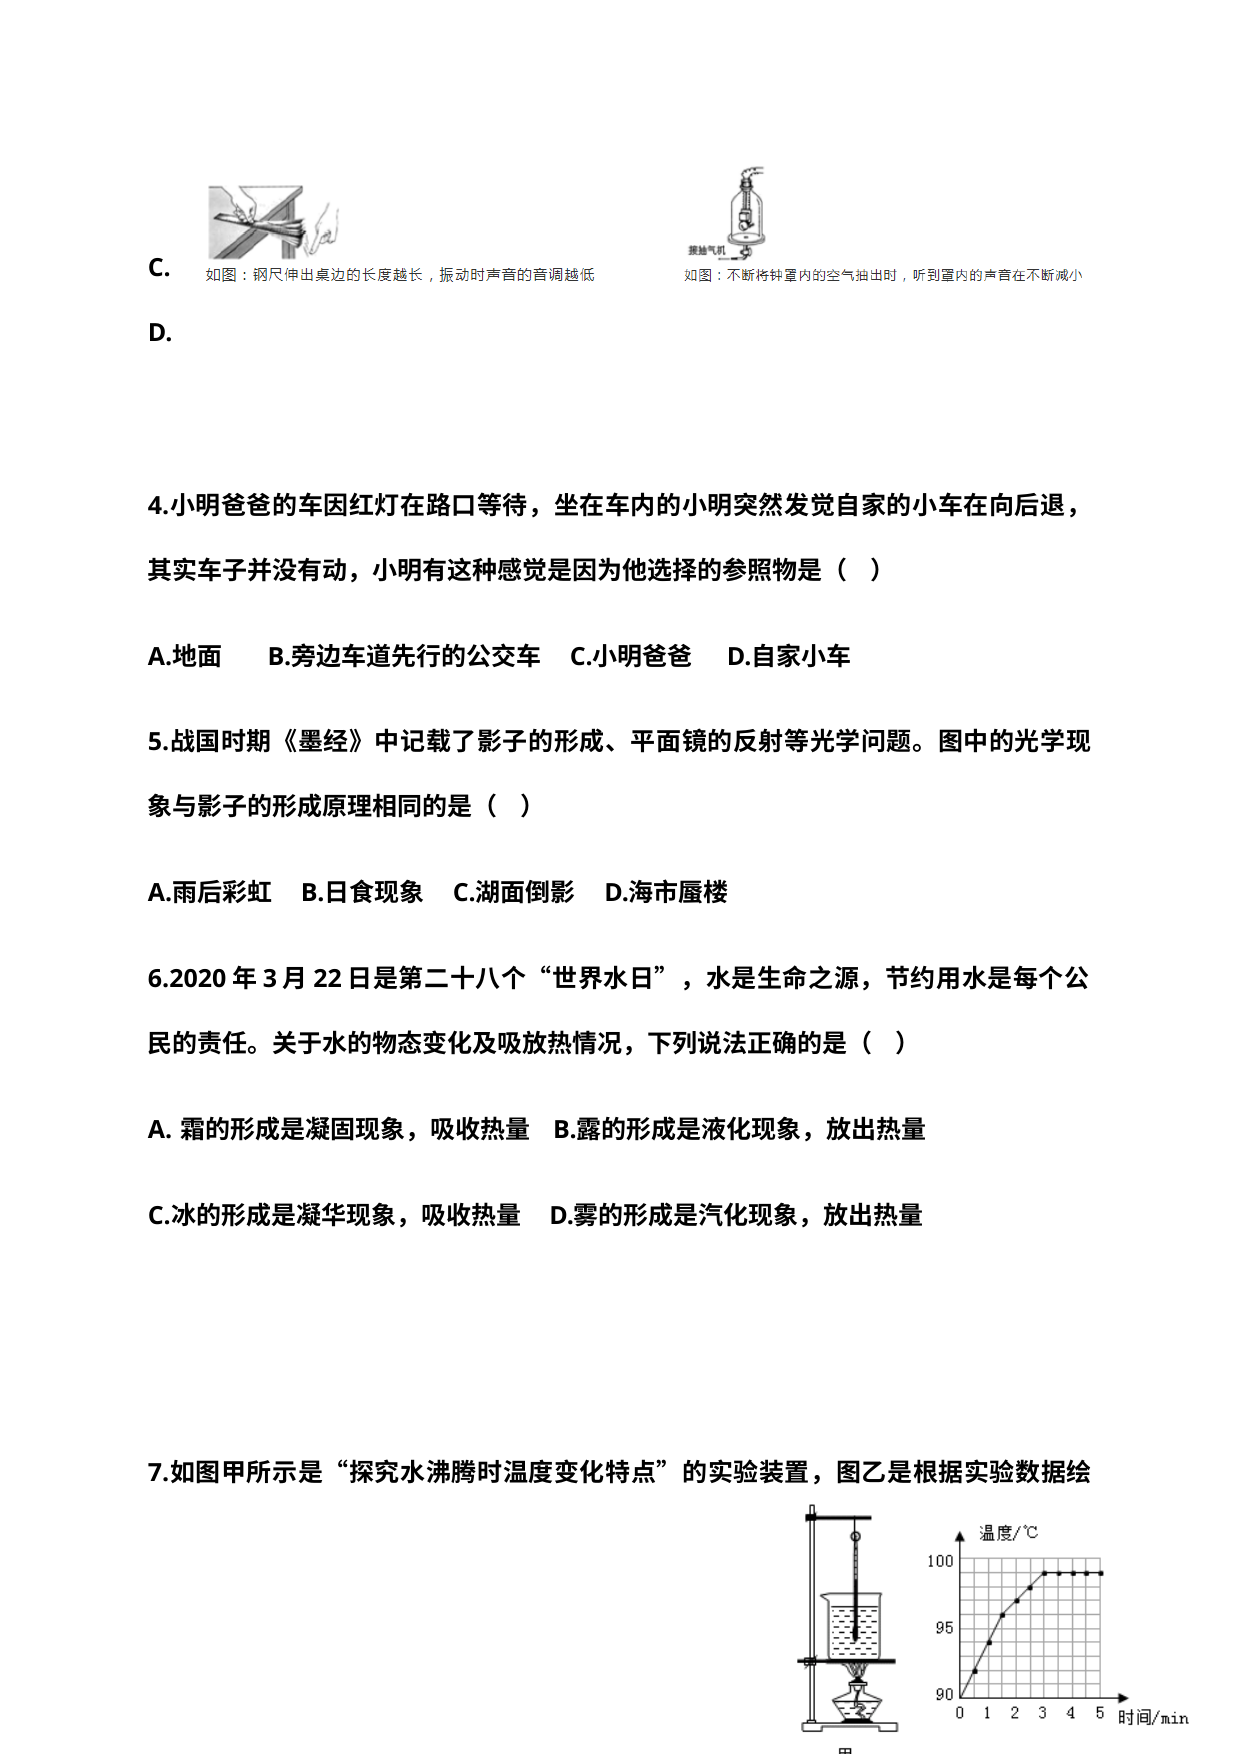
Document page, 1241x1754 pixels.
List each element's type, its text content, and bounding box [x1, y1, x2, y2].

picture [784, 1493, 906, 1754]
list D. [148, 234, 1092, 364]
picture [680, 160, 1084, 283]
list A.雨后彩虹 B.日食现象 C.湖面倒影 D.海市蜃楼 [148, 858, 1092, 923]
list 6.2020年3月22日是第二十八个“世界水日”，水是生命之源，节约用水是每个公民的责任。关于水的物态变化及吸放热情况，下列说法正确的是（ ） [148, 944, 1092, 1074]
list 5.战国时期《墨经》中记载了影子的形成、平面镜的反射等光学问题。图中的光学现象与影子的形成原理相同的是（ ） [148, 707, 1092, 837]
list 4.小明爸爸的车因红灯在路口等待，坐在车内的小明突然发觉自家的小车在向后退，其实车子并没有动，小明有这种感觉是因为他选择的参照物是（ ） [148, 471, 1092, 601]
list C.冰的形成是凝华现象，吸收热量 D.雾的形成是汽化现象，放出热量 [148, 1181, 1092, 1246]
list 7.如图甲所示是“探究水沸腾时温度变化特点”的实验装置，图乙是根据实验数据绘制的温度随时间变化的图像，下列说法中正确的是（ ） [148, 1438, 1092, 1503]
picture [916, 1512, 1198, 1729]
list A.地面 B.旁边车道先行的公交车 C.小明爸爸 D.自家小车 [148, 622, 1092, 687]
list 霜的形成是凝固现象，吸收热量 B.露的形成是液化现象，放出热量 [148, 1095, 1092, 1160]
picture [204, 180, 595, 283]
